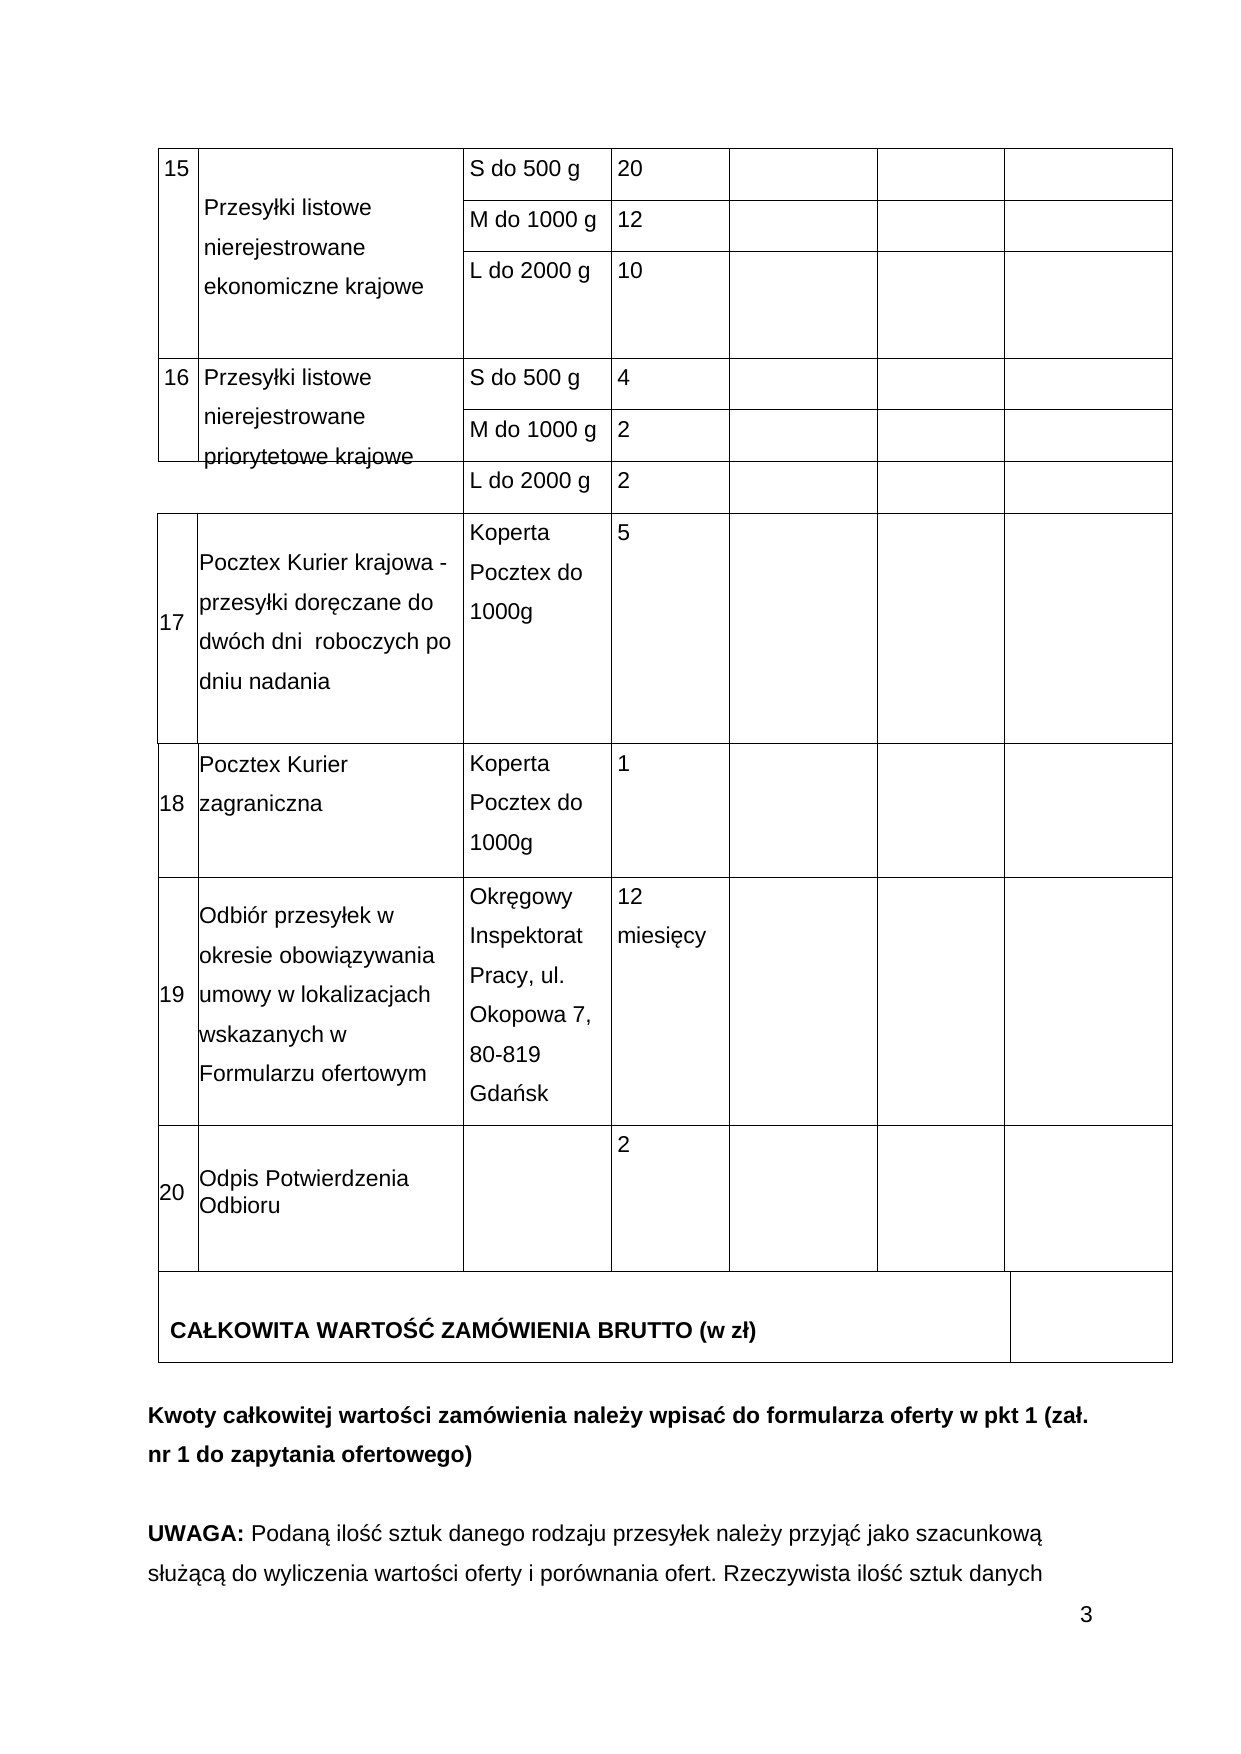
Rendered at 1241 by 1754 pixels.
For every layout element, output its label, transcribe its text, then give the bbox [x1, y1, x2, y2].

table_cell [730, 1126, 877, 1271]
table_cell [730, 744, 877, 876]
table_cell 2 [612, 1126, 729, 1271]
table_cell 19 [159, 878, 198, 1125]
table_cell [730, 359, 877, 409]
table_cell Pocztex Kurier zagraniczna [199, 744, 463, 876]
table_cell [1005, 410, 1172, 461]
table_cell [730, 149, 877, 200]
table_cell [1005, 514, 1172, 743]
table_cell Przesyłki listowe nierejestrowane ekonomiczne krajowe [199, 149, 463, 358]
table_cell [878, 359, 1004, 409]
table_cell [1005, 1126, 1172, 1271]
table_cell [878, 201, 1004, 251]
table_cell Odbiór przesyłek w okresie obowiązywania umowy w lokalizacjach wskazanych w Formularzu ofertowym [199, 878, 463, 1125]
table_cell 2 [612, 462, 729, 512]
table_cell CAŁKOWITA WARTOŚĆ ZAMÓWIENIA BRUTTO (w zł) [159, 1272, 1010, 1362]
table_cell 15 [159, 149, 198, 358]
table_cell [1005, 201, 1172, 251]
table_cell 10 [612, 252, 729, 358]
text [148, 1520, 1092, 1586]
table_cell S do 500 g [464, 149, 611, 200]
table_cell 1 [612, 744, 729, 876]
table_cell 17 [158, 514, 197, 743]
table_cell Przesyłki listowe nierejestrowane priorytetowe krajowe [199, 359, 463, 461]
table_cell 18 [159, 744, 198, 876]
table_cell L do 2000 g [464, 462, 611, 512]
table_cell Koperta Pocztex do 1000g [464, 744, 611, 876]
table_cell Koperta Pocztex do 1000g [464, 514, 611, 743]
table_cell [878, 252, 1004, 358]
table_cell [878, 149, 1004, 200]
table_cell Pocztex Kurier krajowa - przesyłki doręczane do dwóch dni roboczych po dniu nadania [198, 514, 463, 743]
table_cell [1005, 252, 1172, 358]
table_cell 12 miesięcy [612, 878, 729, 1125]
table_cell [730, 514, 877, 743]
table_cell Okręgowy Inspektorat Pracy, ul. Okopowa 7, 80-819 Gdańsk [464, 878, 611, 1125]
table_cell [1005, 462, 1172, 512]
table_cell [464, 1126, 611, 1271]
table_cell Odpis Potwierdzenia Odbioru [199, 1126, 463, 1271]
table_cell [1005, 149, 1172, 200]
table_cell [1011, 1272, 1172, 1362]
table_cell [1005, 878, 1172, 1125]
table_cell 16 [159, 359, 198, 461]
table_cell [878, 462, 1004, 512]
table_cell [878, 514, 1004, 743]
table_cell L do 2000 g [464, 252, 611, 358]
table_cell [878, 878, 1004, 1125]
text Kwoty całkowitej wartości zamówienia należy wpisać do formularza oferty w pkt 1 (zał. nr 1 do zapytania ofertowego) [148, 1402, 1092, 1468]
table_cell [878, 744, 1004, 876]
table_cell [730, 462, 877, 512]
table_cell S do 500 g [464, 359, 611, 409]
table_cell 12 [612, 201, 729, 251]
table_cell [878, 410, 1004, 461]
table_cell 4 [612, 359, 729, 409]
table_cell 5 [612, 514, 729, 743]
table_cell [730, 201, 877, 251]
table_cell M do 1000 g [464, 410, 611, 461]
table_cell [730, 878, 877, 1125]
table_cell [730, 410, 877, 461]
table_cell [730, 252, 877, 358]
table_cell 2 [612, 410, 729, 461]
table_cell [1005, 359, 1172, 409]
table_cell [878, 1126, 1004, 1271]
table_cell M do 1000 g [464, 201, 611, 251]
table_cell 20 [612, 149, 729, 200]
table_cell 20 [159, 1126, 198, 1271]
table_cell [1005, 744, 1172, 876]
